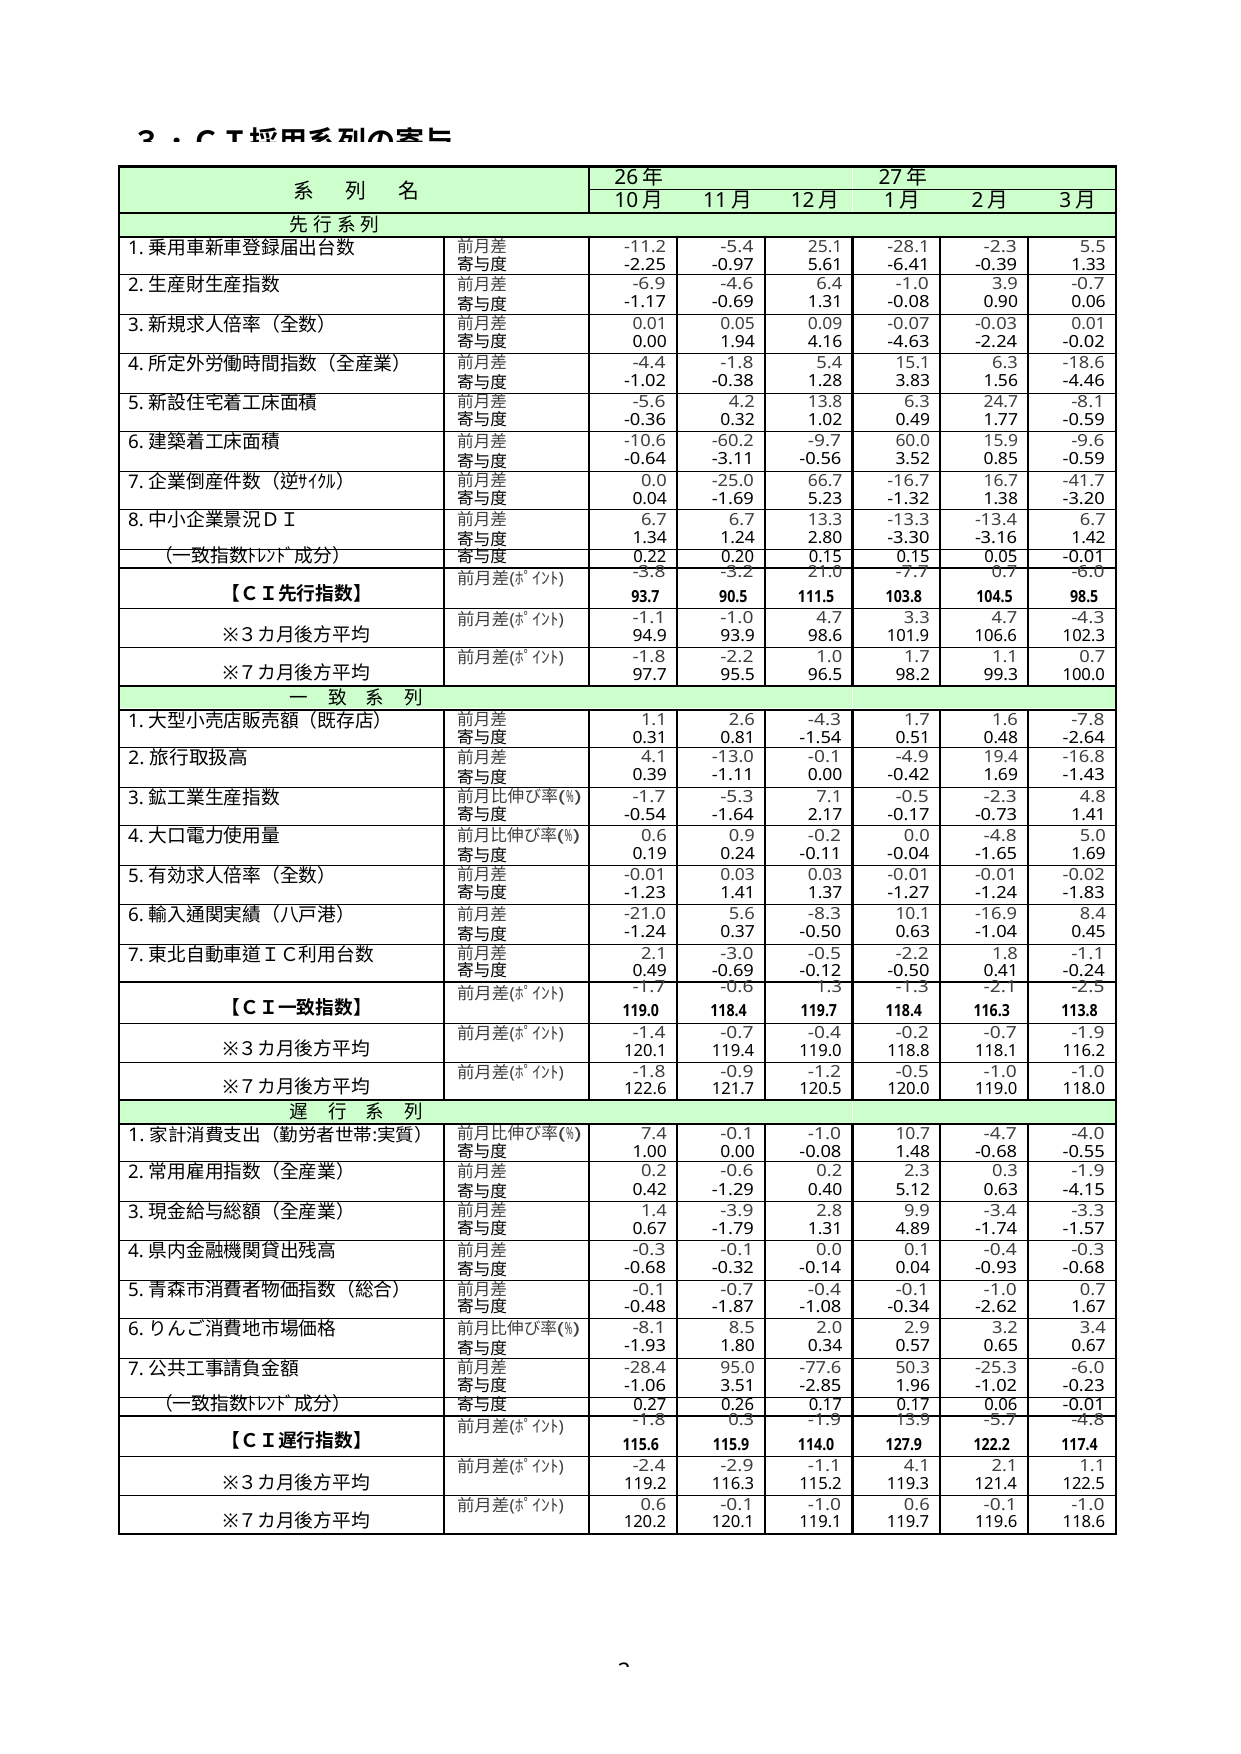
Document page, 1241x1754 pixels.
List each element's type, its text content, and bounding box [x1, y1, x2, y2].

table_cell -9.6 -0.59 [1029, 432, 1115, 471]
table_cell 4.2 0.32 [678, 394, 764, 431]
table_header [765, 168, 852, 189]
table_cell -7.8 -2.64 [1029, 711, 1115, 747]
table_cell 1.3 119.7 [766, 983, 851, 1022]
table_cell -7.7 103.8 [854, 569, 939, 608]
table_cell 前月差(ﾎﾟｲﾝﾄ) [445, 609, 588, 647]
table_cell 3月 [1028, 190, 1115, 212]
table_cell 【ＣＩ先行指数】 [120, 569, 443, 608]
table_cell 19.4 1.69 [941, 748, 1027, 787]
table_cell 前月差(ﾎﾟｲﾝﾄ) [445, 1063, 588, 1099]
table_cell 前月差 寄与度 [445, 238, 588, 274]
table_cell -1.9 114.0 [766, 1417, 851, 1456]
table_cell 2月 [940, 190, 1028, 212]
table_cell 先 行 系 列 [120, 214, 1115, 236]
table_cell 5.0 1.69 [1029, 826, 1115, 865]
table_cell -0.01 -1.23 [590, 866, 676, 904]
table_cell -0.2 118.8 [854, 1024, 939, 1061]
table_cell -2.9 116.3 [678, 1457, 764, 1495]
table_cell 系 [355, 1101, 393, 1123]
table_cell 前月差寄与度 [445, 510, 588, 549]
table_cell [940, 1101, 1028, 1123]
table_cell 前月差 寄与度 [445, 1359, 588, 1396]
table_cell （一致指数ﾄﾚﾝﾄﾞ成分） [120, 550, 443, 567]
table_cell -6.0 98.5 [1029, 569, 1115, 608]
table_cell -0.1 0.00 [766, 748, 851, 787]
table_cell -6.9 -1.17 [590, 275, 676, 314]
table_cell -13.3 -3.30 [854, 510, 939, 549]
table_cell ※７カ月後方平均 [120, 1063, 443, 1099]
table_cell 7. 企業倒産件数（逆ｻｲｸﾙ） [120, 472, 443, 509]
table_cell -1.8 -0.38 [678, 354, 764, 392]
table_cell 2. 生産財生産指数 [120, 275, 443, 314]
table_cell -0.1 -0.48 [590, 1281, 676, 1318]
table_cell 0.0 0.04 [590, 472, 676, 509]
table_cell -1.2 120.5 [766, 1063, 851, 1099]
table_cell [853, 1101, 940, 1123]
table_cell -25.0 -1.69 [678, 472, 764, 509]
table_cell -25.3 -1.02 [941, 1359, 1027, 1396]
table_cell -1.0 -2.62 [941, 1281, 1027, 1318]
table_cell -0.6 -1.29 [678, 1162, 764, 1201]
table_cell 0.3 0.63 [941, 1162, 1027, 1201]
table_cell 2.8 1.31 [766, 1202, 851, 1239]
table_cell -8.1 -1.93 [590, 1319, 676, 1358]
table_cell 3.9 0.90 [941, 275, 1027, 314]
table_cell 0.3 115.9 [678, 1417, 764, 1456]
table_cell 8.5 1.80 [678, 1319, 764, 1358]
table_cell 1.7 0.51 [854, 711, 939, 747]
table_cell 前月比伸び率(%) 寄与度 [445, 1125, 588, 1161]
table_cell -4.8 117.4 [1029, 1417, 1115, 1456]
table_cell 8. 中小企業景況ＤＩ [120, 510, 443, 549]
table_cell 2.1 121.4 [941, 1457, 1027, 1495]
table_cell -1.7 119.0 [590, 983, 676, 1022]
table_cell 前月差(ﾎﾟｲﾝﾄ) [445, 569, 588, 608]
table_cell -2.1 116.3 [941, 983, 1027, 1022]
table_cell -4.8 -1.65 [941, 826, 1027, 865]
table_cell -2.2 95.5 [678, 648, 764, 685]
table_cell 前月差 寄与度 [445, 1281, 588, 1318]
table_cell [444, 687, 589, 708]
table_cell 4.7 106.6 [941, 609, 1027, 647]
table_cell 0.03 1.37 [766, 866, 851, 904]
table_cell [444, 1101, 589, 1123]
table_cell 0.2 0.40 [766, 1162, 851, 1201]
table_cell [1028, 1101, 1115, 1123]
table_cell 6. りんご消費地市場価格 [120, 1319, 443, 1358]
table_cell 行 [317, 1101, 355, 1123]
table_cell 6.7 1.24 [678, 510, 764, 549]
table_header 26年 [590, 168, 677, 189]
table_cell 4.1 119.3 [854, 1457, 939, 1495]
table_cell -4.7 -0.68 [941, 1125, 1027, 1161]
table_cell -4.3 102.3 [1029, 609, 1115, 647]
table_cell 6.4 1.31 [766, 275, 851, 314]
table_cell -0.1 119.6 [941, 1496, 1027, 1533]
table_cell ※３カ月後方平均 [120, 1024, 443, 1061]
table_cell -1.8 97.7 [590, 648, 676, 685]
table_cell 前月差(ﾎﾟｲﾝﾄ) [445, 648, 588, 685]
table_cell 前月差(ﾎﾟｲﾝﾄ) [445, 1024, 588, 1061]
table_cell -1.0 118.6 [1029, 1496, 1115, 1533]
table_cell ※３カ月後方平均 [120, 1457, 443, 1495]
table_cell 0.26 [678, 1398, 764, 1415]
table_cell 2.6 0.81 [678, 711, 764, 747]
table_cell 0.17 [766, 1398, 851, 1415]
table_cell 前月差寄与度 [445, 1241, 588, 1280]
table_cell 11月 [677, 190, 765, 212]
table_cell -0.1 -0.34 [854, 1281, 939, 1318]
table_cell 15.1 3.83 [854, 354, 939, 392]
table_cell 1.1 0.31 [590, 711, 676, 747]
table_cell -1.0 93.9 [678, 609, 764, 647]
table_cell 1.8 0.41 [941, 945, 1027, 981]
table_cell -1.9 -4.15 [1029, 1162, 1115, 1201]
table_cell -4.0 -0.55 [1029, 1125, 1115, 1161]
table_cell -5.3 -1.64 [678, 788, 764, 825]
table_cell 1.7 98.2 [854, 648, 939, 685]
table_cell 前月差寄与度 [445, 905, 588, 944]
table_cell 前月比伸び率(%) 寄与度 [445, 788, 588, 825]
table_cell 5.5 1.33 [1029, 238, 1115, 274]
table_cell 2. 旅行取扱高 [120, 748, 443, 787]
table_cell 0.01 -0.02 [1029, 315, 1115, 352]
table_cell 0.05 [941, 550, 1027, 567]
table_cell 0.09 4.16 [766, 315, 851, 352]
table_cell 6. 建築着工床面積 [120, 432, 443, 471]
table_cell -2.2 -0.50 [854, 945, 939, 981]
table_cell 4. 大口電力使用量 [120, 826, 443, 865]
table_cell 前月差(ﾎﾟｲﾝﾄ) [445, 983, 588, 1022]
table_cell -1.4 120.1 [590, 1024, 676, 1061]
table_cell -16.9 -1.04 [941, 905, 1027, 944]
table_cell 1.0 96.5 [766, 648, 851, 685]
table_cell -0.03 -2.24 [941, 315, 1027, 352]
table_cell -0.01 [1029, 1398, 1115, 1415]
table_cell 【ＣＩ一致指数】 [120, 983, 443, 1022]
table_cell [1028, 687, 1115, 708]
table_cell -28.4 -1.06 [590, 1359, 676, 1396]
table_cell 10.1 0.63 [854, 905, 939, 944]
table_cell 13.9 127.9 [854, 1417, 939, 1456]
table_cell 3. 新規求人倍率（全数） [120, 315, 443, 352]
table_cell 25.1 5.61 [766, 238, 851, 274]
table_cell 0.0 -0.04 [854, 826, 939, 865]
table_cell 前月差寄与度 [445, 432, 588, 471]
table_cell -0.4 119.0 [766, 1024, 851, 1061]
table_cell 4.8 1.41 [1029, 788, 1115, 825]
table_cell -1.1 -0.24 [1029, 945, 1115, 981]
table_cell -0.6 118.4 [678, 983, 764, 1022]
table_cell -0.7 0.06 [1029, 275, 1115, 314]
table_cell 前月差寄与度 [445, 748, 588, 787]
table_cell -0.5 120.0 [854, 1063, 939, 1099]
table_cell -16.8 -1.43 [1029, 748, 1115, 787]
table_cell 0.22 [590, 550, 676, 567]
table_cell 0.6 0.19 [590, 826, 676, 865]
table_cell 10.7 1.48 [854, 1125, 939, 1161]
table_cell -1.7 -0.54 [590, 788, 676, 825]
table_cell 7. 東北自動車道ＩＣ利用台数 [120, 945, 443, 981]
table_cell ※３カ月後方平均 [120, 609, 443, 647]
table_cell 3.3 101.9 [854, 609, 939, 647]
table_cell -0.7 119.4 [678, 1024, 764, 1061]
table_cell -0.4 -1.08 [766, 1281, 851, 1318]
table_cell 3.2 0.65 [941, 1319, 1027, 1358]
table_cell 7. 公共工事請負金額 [120, 1359, 443, 1396]
table_cell -3.4 -1.74 [941, 1202, 1027, 1239]
table_cell -0.01 -1.27 [854, 866, 939, 904]
table_cell （一致指数ﾄﾚﾝﾄﾞ成分） [120, 1398, 443, 1415]
table_cell -0.1 -0.32 [678, 1241, 764, 1280]
table_cell 8.4 0.45 [1029, 905, 1115, 944]
table_cell 0.03 1.41 [678, 866, 764, 904]
table_cell 0.7 104.5 [941, 569, 1027, 608]
table_cell -0.9 121.7 [678, 1063, 764, 1099]
table_cell 5. 新設住宅着工床面積 [120, 394, 443, 431]
table_header 系 列 名 [120, 168, 588, 212]
table_cell -1.3 118.4 [854, 983, 939, 1022]
table_cell 4.1 0.39 [590, 748, 676, 787]
table_cell -0.4 -0.93 [941, 1241, 1027, 1280]
table_cell 1.4 0.67 [590, 1202, 676, 1239]
table_cell 66.7 5.23 [766, 472, 851, 509]
table_cell -13.0 -1.11 [678, 748, 764, 787]
table_cell -2.4 119.2 [590, 1457, 676, 1495]
table_cell -0.3 -0.68 [1029, 1241, 1115, 1280]
table_cell 1.1 99.3 [941, 648, 1027, 685]
table_header 27年 [853, 168, 1115, 189]
table_cell 7.4 1.00 [590, 1125, 676, 1161]
table_cell [677, 687, 765, 708]
table_cell 前月差(ﾎﾟｲﾝﾄ) [445, 1496, 588, 1533]
table_cell -8.1 -0.59 [1029, 394, 1115, 431]
table_cell 0.9 0.24 [678, 826, 764, 865]
table_cell -0.5 -0.12 [766, 945, 851, 981]
table_cell 前月差 寄与度 [445, 945, 588, 981]
table_cell -1.0 -0.08 [766, 1125, 851, 1161]
table_cell 0.7 100.0 [1029, 648, 1115, 685]
table_cell -1.8 115.6 [590, 1417, 676, 1456]
table_cell [677, 1101, 765, 1123]
table_cell 遅 [120, 1101, 317, 1123]
table_cell -2.3 -0.73 [941, 788, 1027, 825]
table_cell -3.8 93.7 [590, 569, 676, 608]
table_cell 2.3 5.12 [854, 1162, 939, 1201]
table_cell ※７カ月後方平均 [120, 648, 443, 685]
table_cell 0.15 [766, 550, 851, 567]
table_cell 寄与度 [445, 1398, 588, 1415]
table_cell -6.0 -0.23 [1029, 1359, 1115, 1396]
table_cell 0.17 [854, 1398, 939, 1415]
table_cell 前月差 寄与度 [445, 1202, 588, 1239]
table_cell 2.1 0.49 [590, 945, 676, 981]
table_cell 2.0 0.34 [766, 1319, 851, 1358]
table_cell -77.6 -2.85 [766, 1359, 851, 1396]
table_cell [853, 687, 940, 708]
table_cell 12月 [765, 190, 852, 212]
table_cell ※７カ月後方平均 [120, 1496, 443, 1533]
table_cell 1. 大型小売店販売額（既存店） [120, 711, 443, 747]
table_cell 0.27 [590, 1398, 676, 1415]
table_cell 前月差 寄与度 [445, 394, 588, 431]
table_cell -1.0 -0.08 [854, 275, 939, 314]
table_cell 前月差 寄与度 [445, 315, 588, 352]
table_cell [765, 1101, 852, 1123]
table_cell 列 [393, 687, 444, 708]
table_cell 一 [120, 687, 317, 708]
table_cell 95.0 3.51 [678, 1359, 764, 1396]
table_cell 4. 所定外労働時間指数（全産業） [120, 354, 443, 392]
table_cell -0.7 -1.87 [678, 1281, 764, 1318]
table_cell -3.2 90.5 [678, 569, 764, 608]
table_cell [589, 1101, 677, 1123]
table_cell 1. 乗用車新車登録届出台数 [120, 238, 443, 274]
table_cell 5.6 0.37 [678, 905, 764, 944]
table_header [677, 168, 765, 189]
table_cell 13.8 1.02 [766, 394, 851, 431]
table_cell -1.1 94.9 [590, 609, 676, 647]
table_cell -5.4 -0.97 [678, 238, 764, 274]
table_cell 1.6 0.48 [941, 711, 1027, 747]
table_cell 系 [355, 687, 393, 708]
table_cell -0.01 -1.24 [941, 866, 1027, 904]
table_cell 0.2 0.42 [590, 1162, 676, 1201]
table_cell -16.7 -1.32 [854, 472, 939, 509]
table_cell 0.20 [678, 550, 764, 567]
table_cell -0.1 0.00 [678, 1125, 764, 1161]
table_cell 前月比伸び率(%)寄与度 [445, 1319, 588, 1358]
table_cell 21.0 111.5 [766, 569, 851, 608]
table_cell -41.7 -3.20 [1029, 472, 1115, 509]
table_cell [589, 687, 677, 708]
table_cell 10月 [590, 190, 677, 212]
table_cell 前月差寄与度 [445, 354, 588, 392]
table_cell 0.7 1.67 [1029, 1281, 1115, 1318]
table_cell 6.3 1.56 [941, 354, 1027, 392]
table_cell 前月差(ﾎﾟｲﾝﾄ) [445, 1457, 588, 1495]
table_cell 前月差 寄与度 [445, 711, 588, 747]
table_cell 60.0 3.52 [854, 432, 939, 471]
table_cell 4. 県内金融機関貸出残高 [120, 1241, 443, 1280]
table_cell 0.06 [941, 1398, 1027, 1415]
table_cell -4.4 -1.02 [590, 354, 676, 392]
table_cell -0.02 -1.83 [1029, 866, 1115, 904]
table_cell -0.5 -0.17 [854, 788, 939, 825]
table_cell 6.3 0.49 [854, 394, 939, 431]
table_cell 2. 常用雇用指数（全産業） [120, 1162, 443, 1201]
table_cell -0.2 -0.11 [766, 826, 851, 865]
table_cell -10.6 -0.64 [590, 432, 676, 471]
table_cell -11.2 -2.25 [590, 238, 676, 274]
table_cell -8.3 -0.50 [766, 905, 851, 944]
table_cell -0.07 -4.63 [854, 315, 939, 352]
table_cell 1月 [853, 190, 940, 212]
table_cell 3. 現金給与総額（全産業） [120, 1202, 443, 1239]
table_cell -3.3 -1.57 [1029, 1202, 1115, 1239]
table_cell 前月差寄与度 [445, 275, 588, 314]
table_cell 5. 有効求人倍率（全数） [120, 866, 443, 904]
table_cell 0.15 [854, 550, 939, 567]
table_cell 前月差(ﾎﾟｲﾝﾄ) [445, 1417, 588, 1456]
table_cell -4.3 -1.54 [766, 711, 851, 747]
table_cell -0.3 -0.68 [590, 1241, 676, 1280]
table_cell 7.1 2.17 [766, 788, 851, 825]
table_cell -1.0 119.0 [941, 1063, 1027, 1099]
table_cell 6. 輸入通関実績（八戸港） [120, 905, 443, 944]
table_cell -0.1 120.1 [678, 1496, 764, 1533]
table_cell 6.7 1.34 [590, 510, 676, 549]
table_cell 前月差寄与度 [445, 1162, 588, 1201]
table_cell -3.9 -1.79 [678, 1202, 764, 1239]
table_cell 前月差 寄与度 [445, 866, 588, 904]
table_cell 5. 青森市消費者物価指数（総合） [120, 1281, 443, 1318]
table_cell -3.0 -0.69 [678, 945, 764, 981]
table_cell 9.9 4.89 [854, 1202, 939, 1239]
table_cell 1.1 122.5 [1029, 1457, 1115, 1495]
table_cell 寄与度 [445, 550, 588, 567]
table_cell -28.1 -6.41 [854, 238, 939, 274]
table_cell -13.4 -3.16 [941, 510, 1027, 549]
table_cell 0.01 0.00 [590, 315, 676, 352]
table_cell 0.6 120.2 [590, 1496, 676, 1533]
table_cell -1.9 116.2 [1029, 1024, 1115, 1061]
table_cell 列 [393, 1101, 444, 1123]
table_cell -5.6 -0.36 [590, 394, 676, 431]
table_cell 3. 鉱工業生産指数 [120, 788, 443, 825]
table_cell -4.6 -0.69 [678, 275, 764, 314]
table_cell -2.3 -0.39 [941, 238, 1027, 274]
table_cell 24.7 1.77 [941, 394, 1027, 431]
table_cell [940, 687, 1028, 708]
table_cell 0.05 1.94 [678, 315, 764, 352]
table_cell -4.9 -0.42 [854, 748, 939, 787]
table_cell 13.3 2.80 [766, 510, 851, 549]
table_cell -0.01 [1029, 550, 1115, 567]
table_cell -5.7 122.2 [941, 1417, 1027, 1456]
table_cell 0.6 119.7 [854, 1496, 939, 1533]
table_cell 6.7 1.42 [1029, 510, 1115, 549]
table_cell -2.5 113.8 [1029, 983, 1115, 1022]
table_cell 0.0 -0.14 [766, 1241, 851, 1280]
table_cell 2.9 0.57 [854, 1319, 939, 1358]
table_cell -1.0 118.0 [1029, 1063, 1115, 1099]
table_cell -1.8 122.6 [590, 1063, 676, 1099]
table_cell 50.3 1.96 [854, 1359, 939, 1396]
table_cell [765, 687, 852, 708]
table_cell 15.9 0.85 [941, 432, 1027, 471]
table_cell 0.1 0.04 [854, 1241, 939, 1280]
table_cell -60.2 -3.11 [678, 432, 764, 471]
table_cell 4.7 98.6 [766, 609, 851, 647]
table_cell -0.7 118.1 [941, 1024, 1027, 1061]
table_cell -21.0 -1.24 [590, 905, 676, 944]
table_cell 前月差 寄与度 [445, 472, 588, 509]
table_cell 1. 家計消費支出（勤労者世帯:実質） [120, 1125, 443, 1161]
table_cell -1.1 115.2 [766, 1457, 851, 1495]
table_cell 3.4 0.67 [1029, 1319, 1115, 1358]
table_cell -9.7 -0.56 [766, 432, 851, 471]
table_cell -1.0 119.1 [766, 1496, 851, 1533]
table_cell 【ＣＩ遅行指数】 [120, 1417, 443, 1456]
table_cell 致 [317, 687, 355, 708]
table_cell 16.7 1.38 [941, 472, 1027, 509]
table_cell 5.4 1.28 [766, 354, 851, 392]
table_cell -18.6 -4.46 [1029, 354, 1115, 392]
table_cell 前月比伸び率(%)寄与度 [445, 826, 588, 865]
